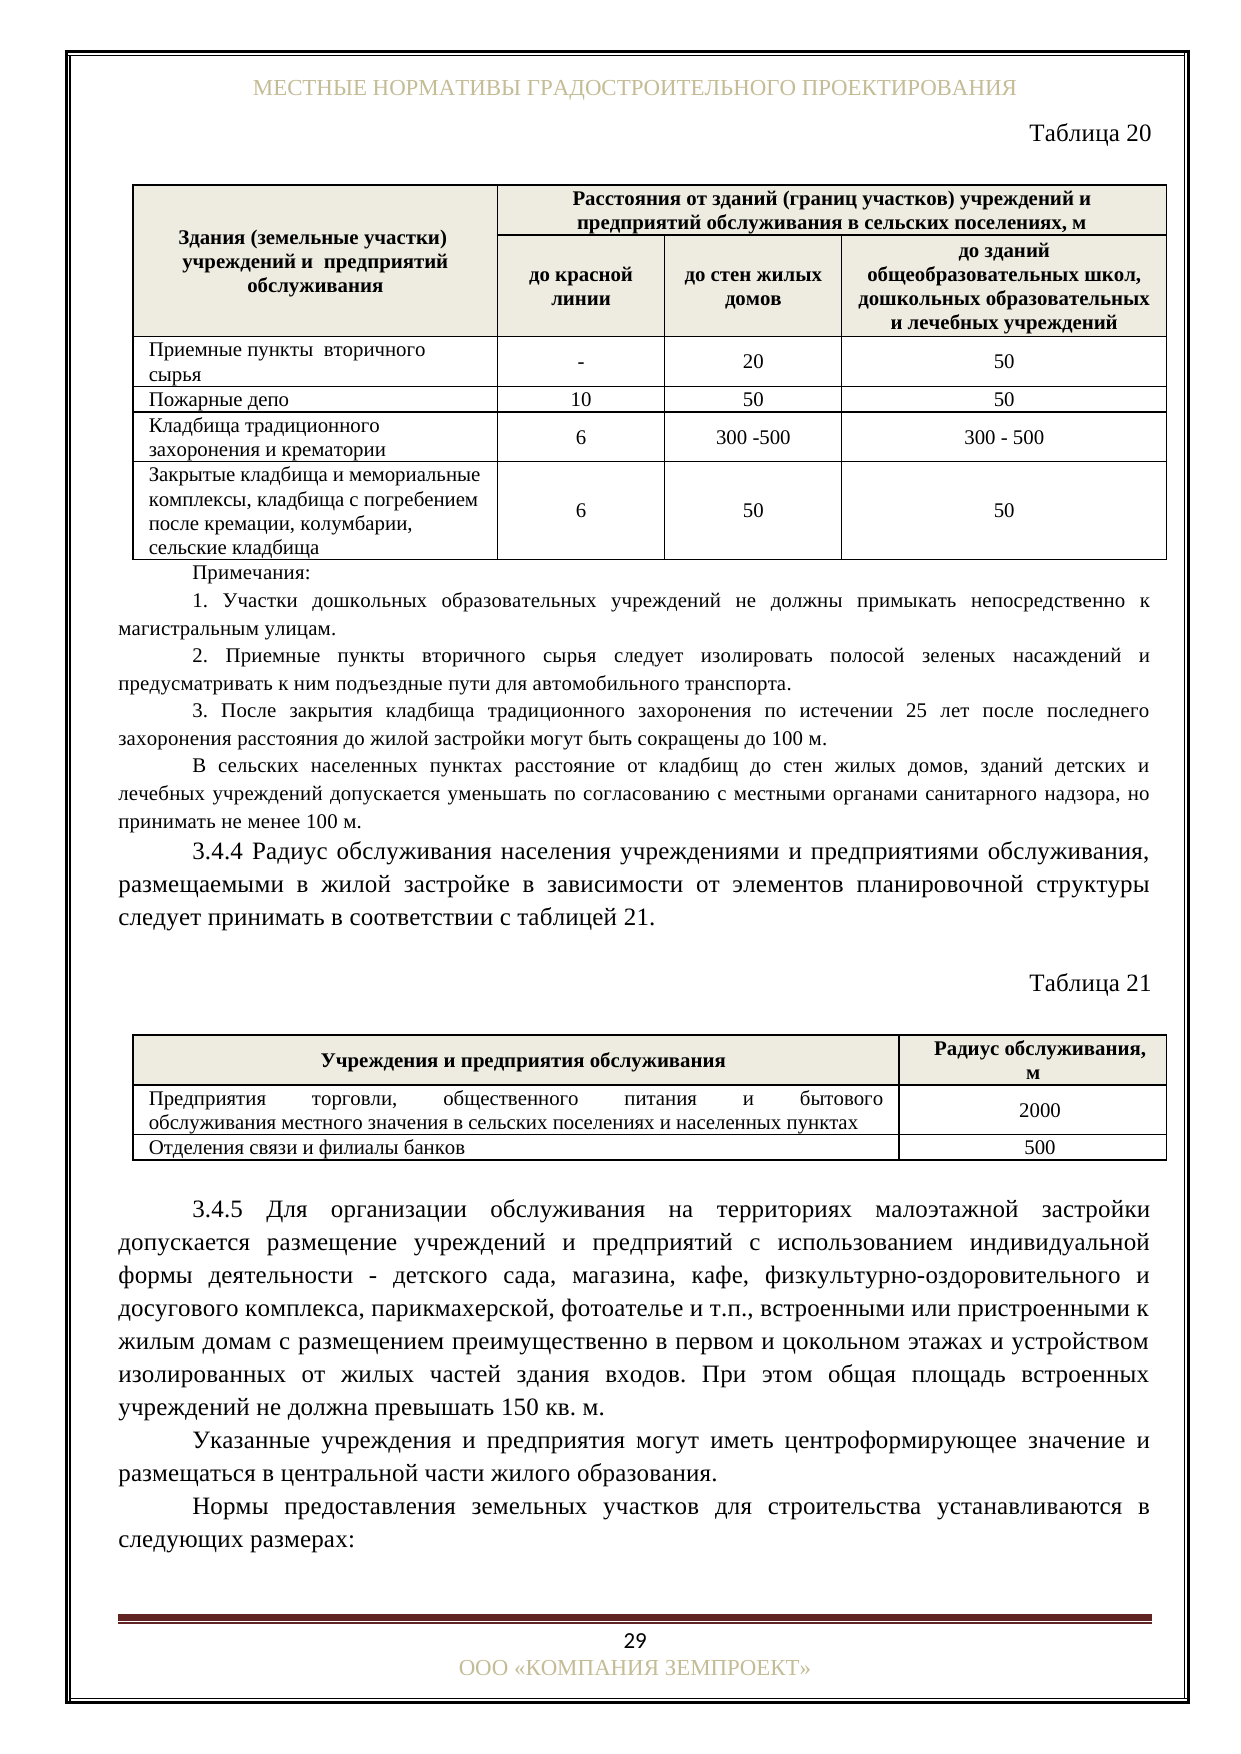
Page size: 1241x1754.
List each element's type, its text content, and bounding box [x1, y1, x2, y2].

table_cell 2000 [900, 1086, 1166, 1134]
table_header Радиус обслуживания, м [900, 1036, 1166, 1084]
text Таблица 21 [118, 968, 1152, 997]
text 3.4.5 Для организации обслуживания на территориях малоэтажной застройки допускается размещение учреждений и предприятий с использованием индивидуальной формы деятельности - детского сада, магазина, кафе, физкультурно-оздоровительного и досугового комплекса, парикмахерской, фотоателье и т.п., встроенными или пристроенными к жилым домам с размещением преимущественно в первом и цокольном этажах и устройством изолированных от жилых частей здания входов. При этом общая площадь встроенных учреждений не должна превышать 150 кв. м. [118, 1194, 1152, 1421]
table_cell Кладбища традиционного захоронения и крематории [134, 413, 497, 461]
table_header Расстояния от зданий (границ участков) учреждений и предприятий обслуживания в сельских поселениях, м [498, 186, 1166, 234]
table_cell Приемные пункты вторичного сырья [134, 337, 497, 386]
table_cell 500 [900, 1135, 1166, 1159]
table_cell 50 [842, 462, 1166, 559]
text 2. Приемные пункты вторичного сырья следует изолировать полосой зеленых насаждений и предусматривать к ним подъездные пути для автомобильного транспорта. [118, 643, 1152, 695]
table_cell 20 [665, 337, 841, 386]
table_cell 50 [665, 387, 841, 411]
table_cell Пожарные депо [134, 387, 497, 411]
table_header Учреждения и предприятия обслуживания [134, 1036, 898, 1084]
table_cell 10 [498, 387, 664, 411]
text Нормы предоставления земельных участков для строительства устанавливаются в следующих размерах: [118, 1491, 1152, 1553]
table_cell до зданий общеобразовательных школ, дошкольных образовательных и лечебных учреждений [842, 236, 1166, 336]
text Примечания: [118, 560, 1152, 584]
table_cell до красной линии [498, 236, 664, 336]
table_header Здания (земельные участки) учреждений и предприятий обслуживания [134, 186, 497, 336]
table_cell 50 [842, 387, 1166, 411]
text 3.4.4 Радиус обслуживания населения учреждениями и предприятиями обслуживания, размещаемыми в жилой застройке в зависимости от элементов планировочной структуры следует принимать в соответствии с таблицей 21. [118, 836, 1152, 931]
table_cell - [498, 337, 664, 386]
text В сельских населенных пунктах расстояние от кладбищ до стен жилых домов, зданий детских и лечебных учреждений допускается уменьшать по согласованию с местными органами санитарного надзора, но принимать не менее 100 м. [118, 753, 1152, 833]
table_cell до стен жилых домов [665, 236, 841, 336]
table_cell 6 [498, 413, 664, 461]
table_cell Закрытые кладбища и мемориальные комплексы, кладбища с погребением после кремации, колумбарии, сельские кладбища [134, 462, 497, 559]
table_cell 50 [842, 337, 1166, 386]
table_cell Отделения связи и филиалы банков [134, 1135, 898, 1159]
table_cell 300 -500 [665, 413, 841, 461]
table_cell 6 [498, 462, 664, 559]
table_cell Предприятия торговли, общественного питания и бытового обслуживания местного значения в сельских поселениях и населенных пунктах [134, 1086, 898, 1134]
text 1. Участки дошкольных образовательных учреждений не должны примыкать непосредственно к магистральным улицам. [118, 588, 1152, 639]
table_cell 300 - 500 [842, 413, 1166, 461]
text Таблица 20 [118, 118, 1152, 147]
text 3. После закрытия кладбища традиционного захоронения по истечении 25 лет после последнего захоронения расстояния до жилой застройки могут быть сокращены до 100 м. [118, 698, 1152, 750]
table_cell 50 [665, 462, 841, 559]
text Указанные учреждения и предприятия могут иметь центроформирующее значение и размещаться в центральной части жилого образования. [118, 1425, 1152, 1487]
